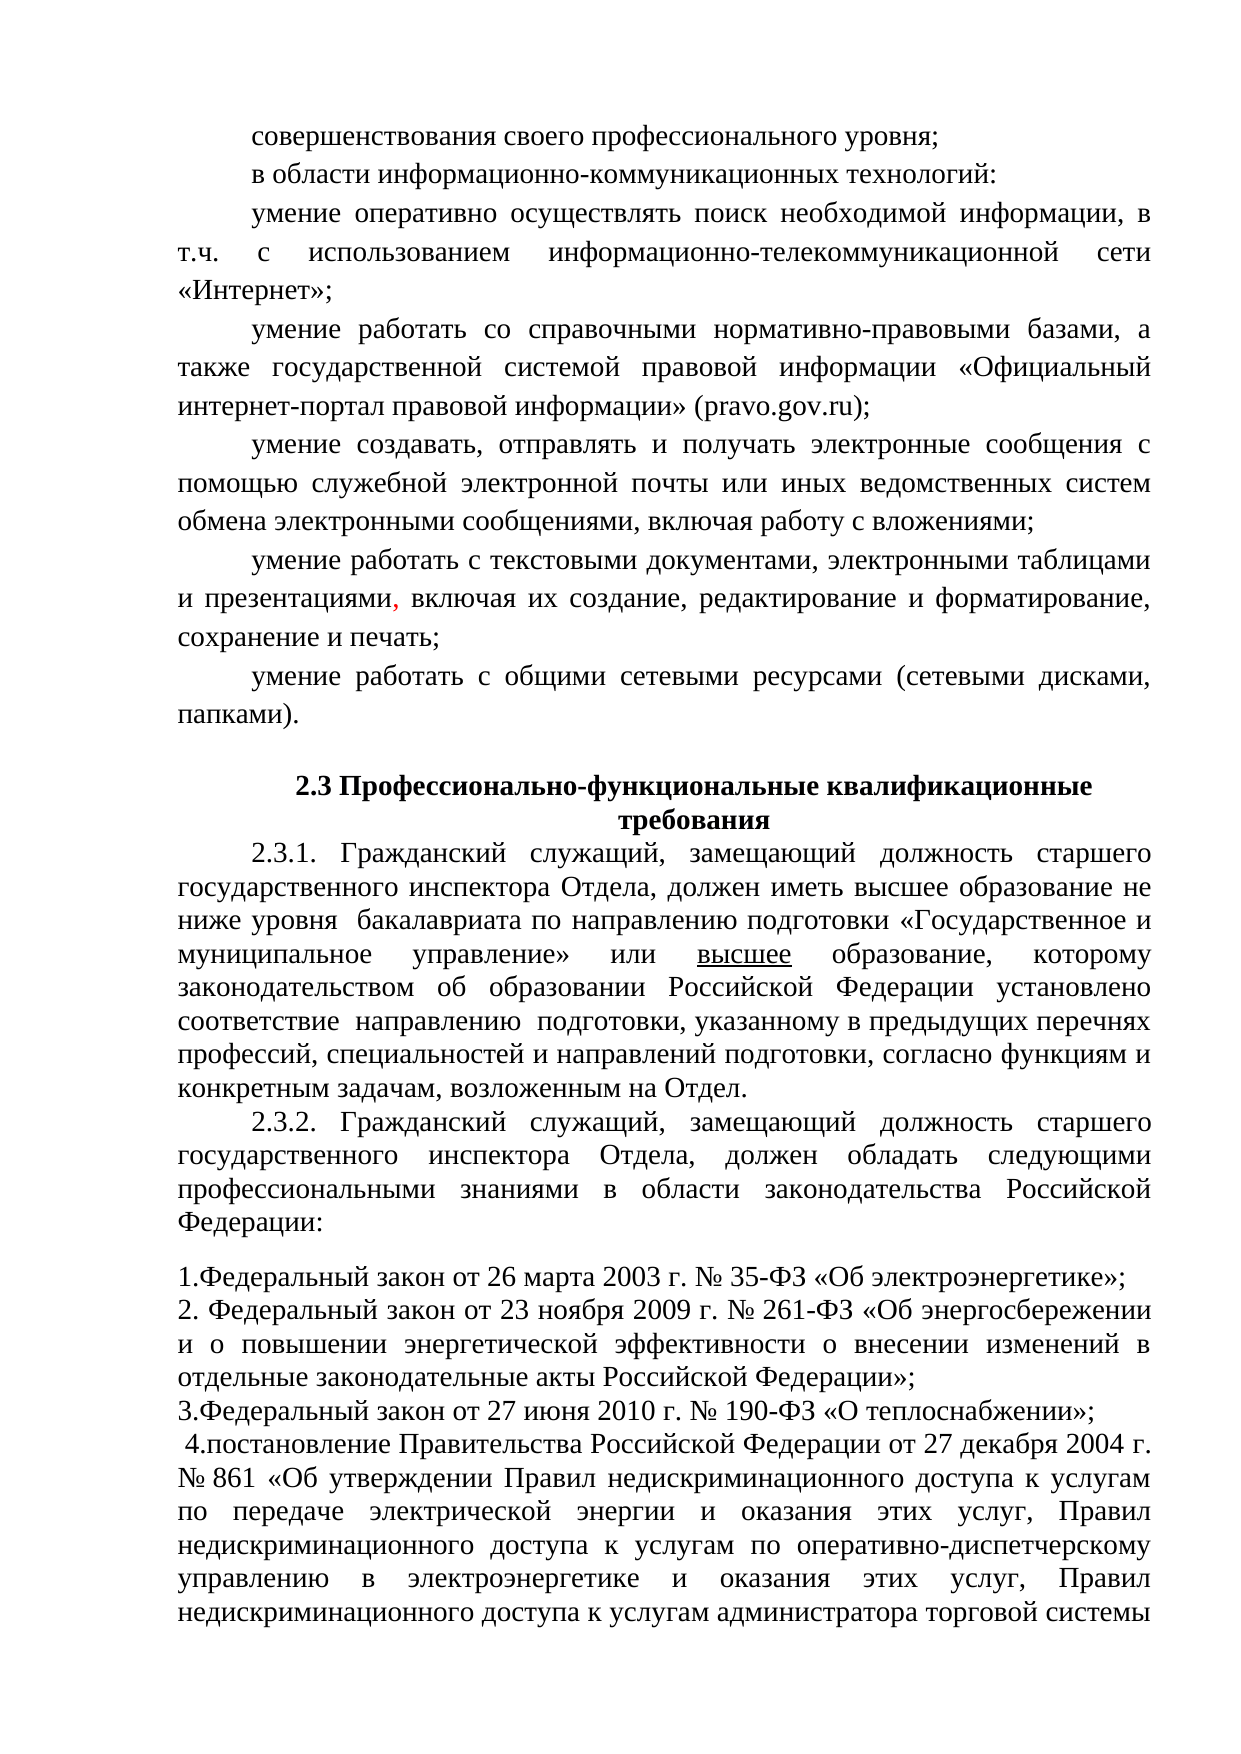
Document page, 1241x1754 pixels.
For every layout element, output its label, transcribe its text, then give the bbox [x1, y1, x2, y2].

text умение создавать, отправлять и получать электронные сообщения с помощью служебной электронной почты или иных ведомственных систем обмена электронными сообщениями, включая работу с вложениями; [177, 426, 1152, 537]
text 2. Федеральный закон от 23 ноября 2009 г. № 261-ФЗ «Об энергосбережении и о повышении энергетической эффективности о внесении изменений в отдельные законодательные акты Российской Федерации»; [177, 1292, 1152, 1393]
text умение работать с текстовыми документами, электронными таблицами и презентациями, включая их создание, редактирование и форматирование, сохранение и печать; [177, 542, 1152, 653]
text умение работать с общими сетевыми ресурсами (сетевыми дисками, папками). [177, 658, 1152, 730]
text 2.3.1. Гражданский служащий, замещающий должность старшего государственного инспектора Отдела, должен иметь высшее образование не ниже уровня бакалавриата по направлению подготовки «Государственное и муниципальное управление» или высшее образование, которому законодательством об образовании Российской Федерации установлено соответствие направлению подготовки, указанному в предыдущих перечнях профессий, специальностей и направлений подготовки, согласно функциям и конкретным задачам, возложенным на Отдел. [177, 835, 1152, 1104]
text умение оперативно осуществлять поиск необходимой информации, в т.ч. с использованием информационно-телекоммуникационной сети «Интернет»; [177, 195, 1152, 306]
text требования [177, 802, 1152, 835]
text 2.3 Профессионально-функциональные квалификационные [177, 768, 1152, 802]
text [177, 1426, 1152, 1628]
text умение работать со справочными нормативно-правовыми базами, а также государственной системой правовой информации «Официальный интернет-портал правовой информации» (prаvo.gov.ru); [177, 311, 1152, 421]
text 3.Федеральный закон от 27 июня 2010 г. № 190-ФЗ «О теплоснабжении»; [177, 1393, 1152, 1426]
text 1.Федеральный закон от 26 марта 2003 г. № 35-ФЗ «Об электроэнергетике»; [177, 1259, 1152, 1292]
text в области информационно-коммуникационных технологий: [177, 157, 1152, 190]
text 2.3.2. Гражданский служащий, замещающий должность старшего государственного инспектора Отдела, должен обладать следующими профессиональными знаниями в области законодательства Российской Федерации: [177, 1104, 1152, 1238]
text совершенствования своего профессионального уровня; [177, 118, 1152, 152]
